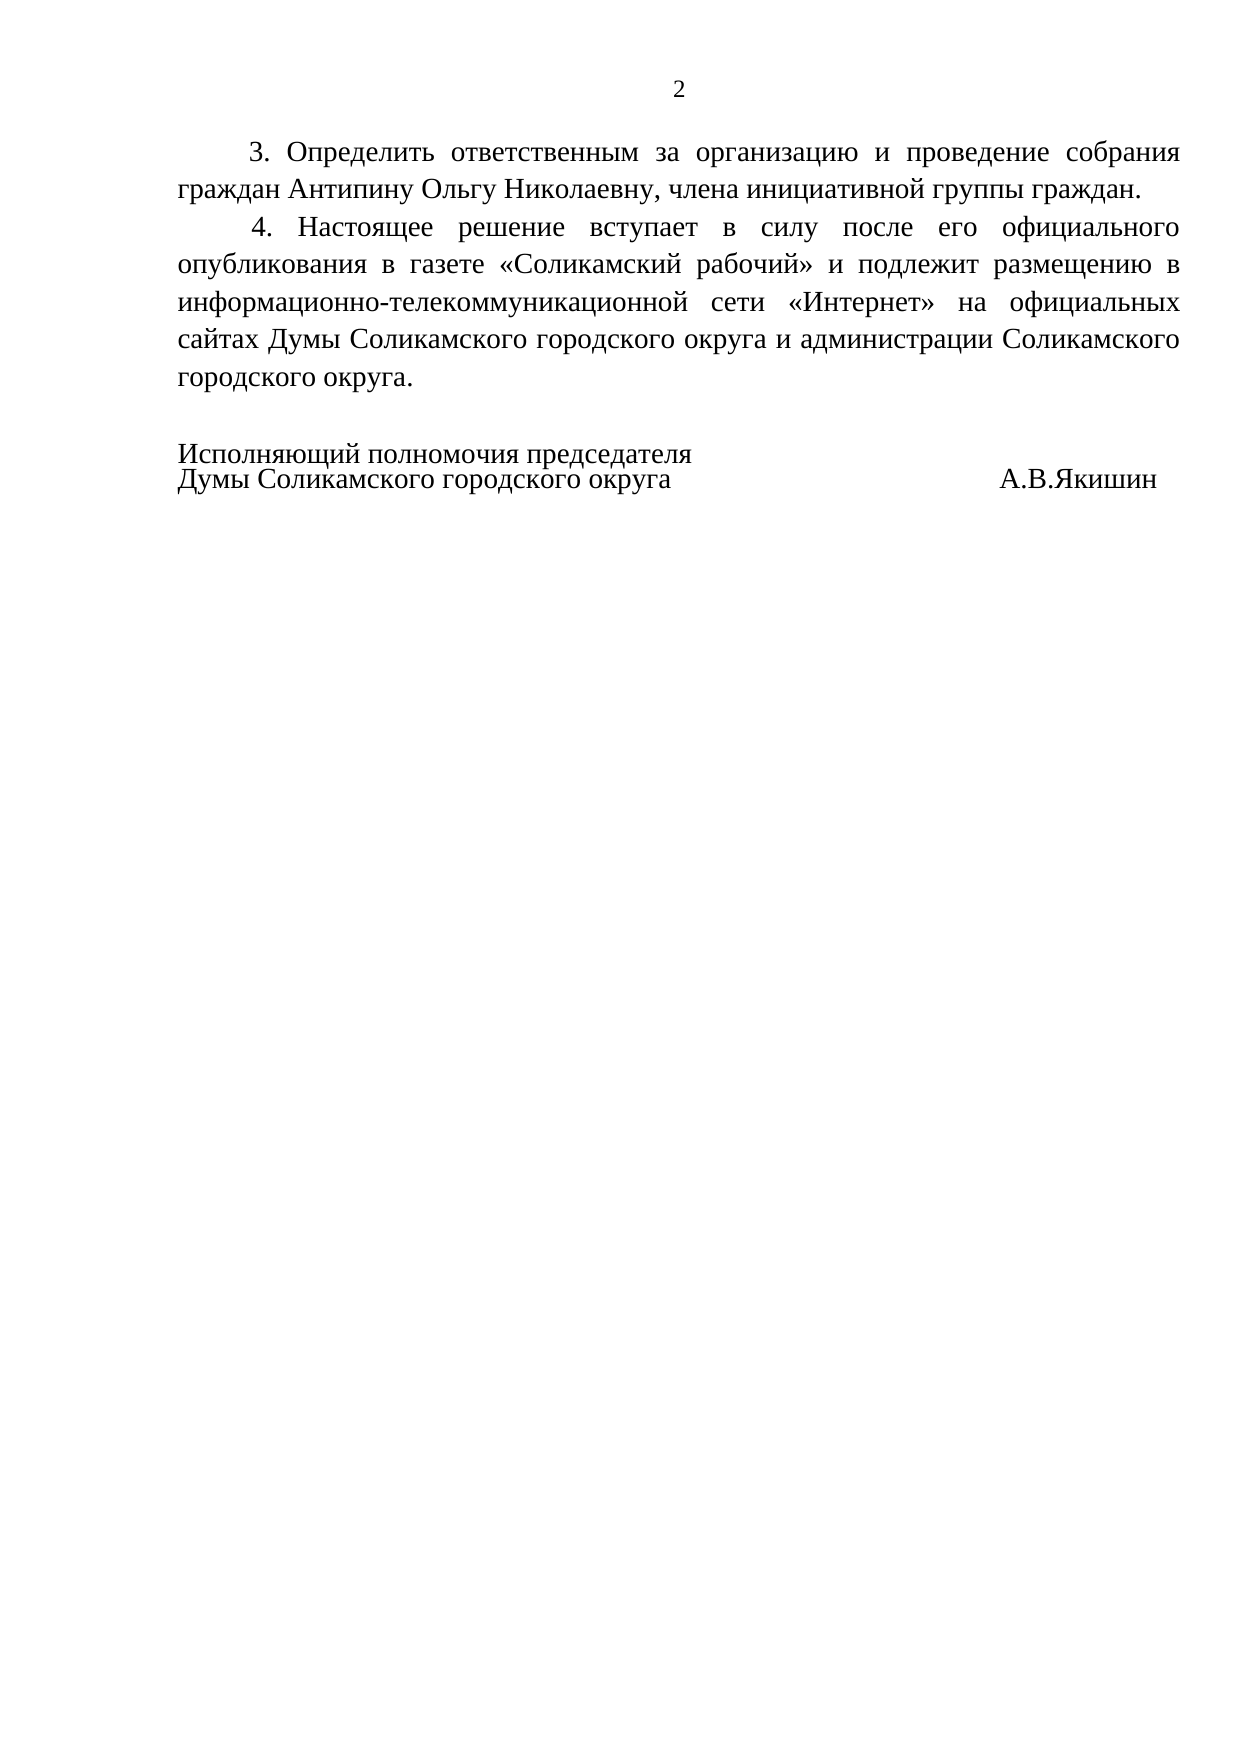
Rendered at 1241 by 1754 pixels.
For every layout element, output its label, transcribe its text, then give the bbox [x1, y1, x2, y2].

text 3. Определить ответственным за организацию и проведение собрания граждан Антипину Ольгу Николаевну, члена инициативной группы граждан. [177, 131, 1181, 206]
text Думы Соликамского городского округа А.В.Якишин [194, 469, 1181, 494]
text Исполняющий полномочия председателя [177, 444, 1181, 469]
text 4. Настоящее решение вступает в силу после его официального опубликования в газете «Соликамский рабочий» и подлежит размещению в информационно-телекоммуникационной сети «Интернет» на официальных сайтах Думы Соликамского городского округа и администрации Соликамского городского округа. [177, 206, 1181, 394]
